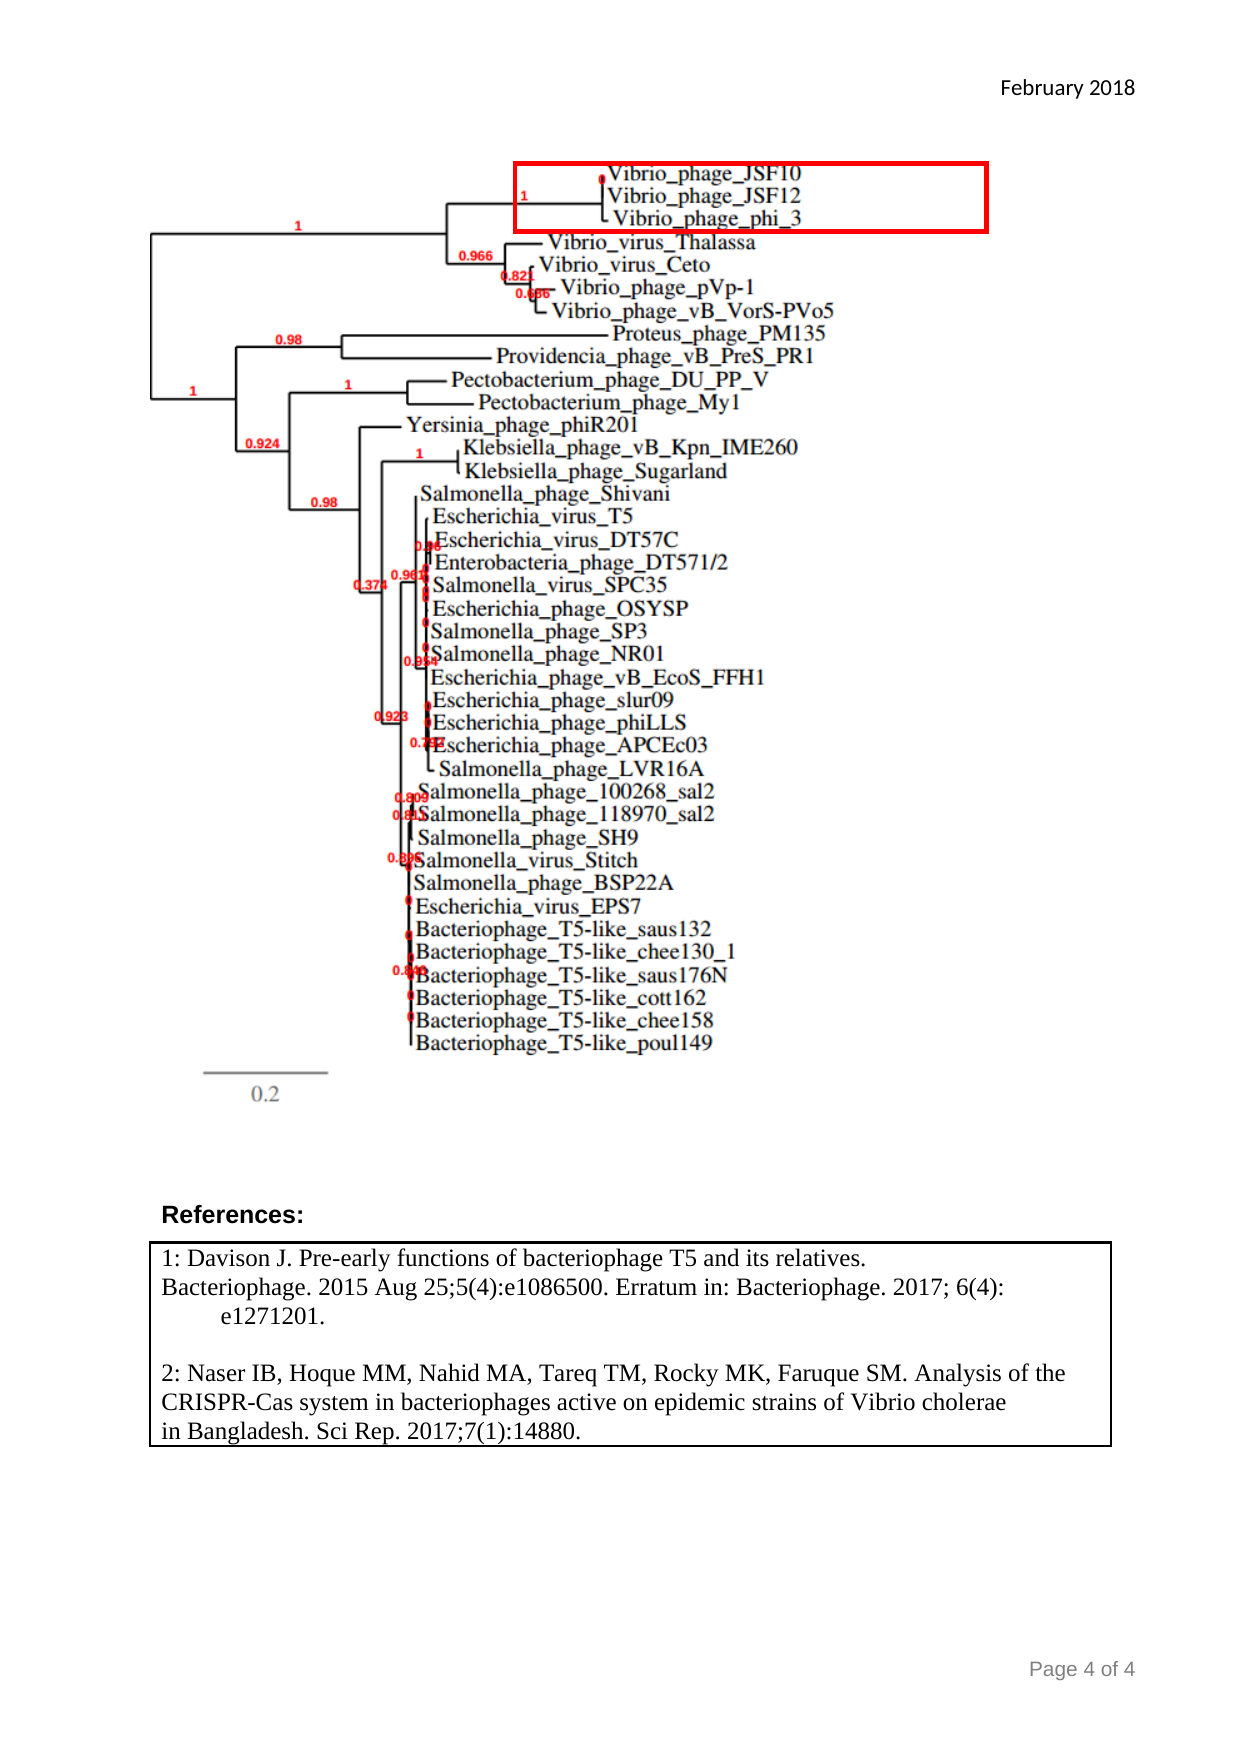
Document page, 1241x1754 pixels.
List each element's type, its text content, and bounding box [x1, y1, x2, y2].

picture [517, 166, 949, 229]
table_header References: [150, 1200, 1111, 1241]
picture [150, 158, 949, 1114]
table_cell 1: Davison J. Pre-early functions of bacteriophage T5 and its relatives. Bacteriophage. 2015 Aug 25;5(4):e1086500. Erratum in: Bacteriophage. 2017; 6(4): e1271201. 2: Naser IB, Hoque MM, Nahid MA, Tareq TM, Rocky MK, Faruque SM. Analysis of the CRISPR-Cas system in bacteriophages active on epidemic strains of Vibrio cholerae in Bangladesh. Sci Rep. 2017;7(1):14880. [151, 1244, 1110, 1445]
